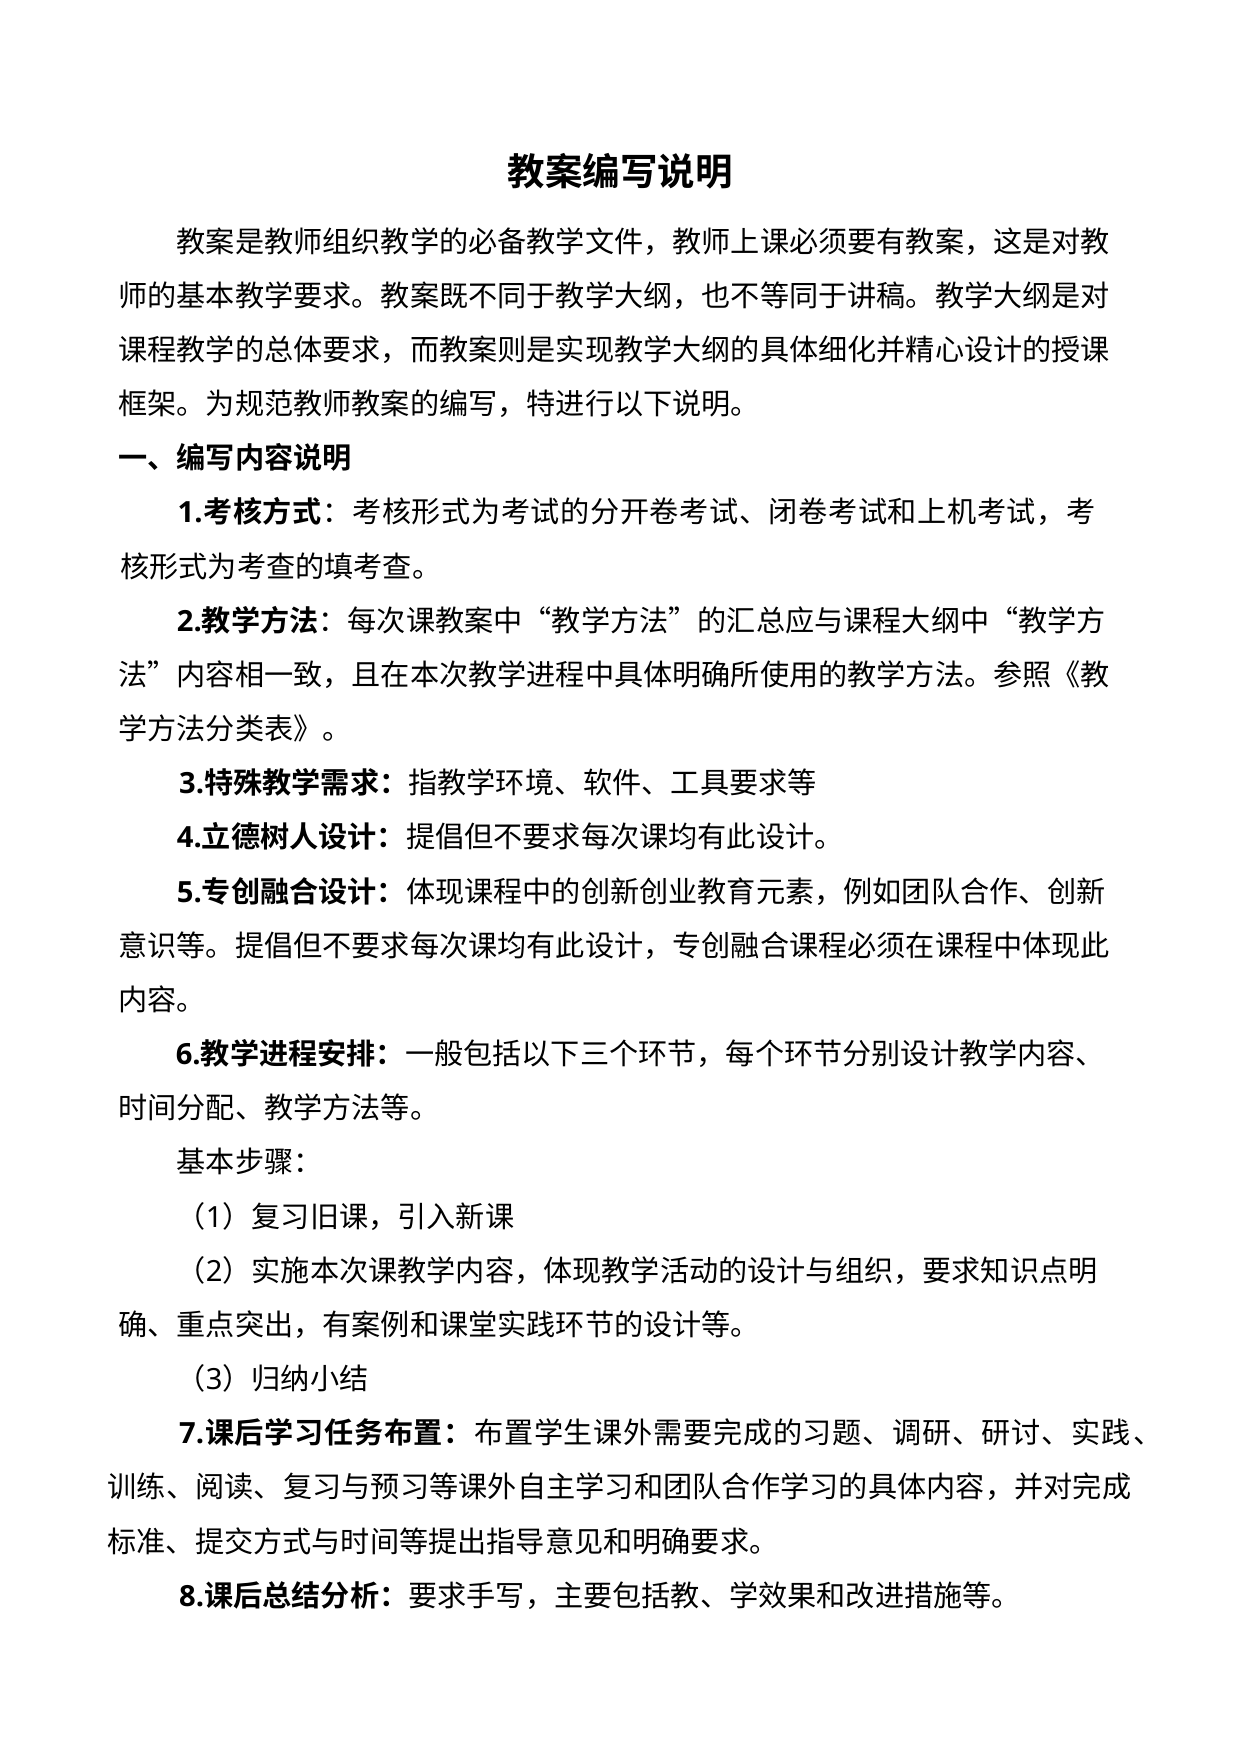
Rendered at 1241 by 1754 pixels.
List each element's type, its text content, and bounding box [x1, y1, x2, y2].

text 4.立德树人设计：提倡但不要求每次课均有此设计。 [118, 804, 1122, 859]
text 7.课后学习任务布置：布置学生课外需要完成的习题、调研、研讨、实践、训练、阅读、复习与预习等课外自主学习和团队合作学习的具体内容，并对完成标准、提交方式与时间等提出指导意见和明确要求。 [107, 1400, 1133, 1563]
text 教案是教师组织教学的必备教学文件，教师上课必须要有教案，这是对教师的基本教学要求。教案既不同于教学大纲，也不等同于讲稿。教学大纲是对课程教学的总体要求，而教案则是实现教学大纲的具体细化并精心设计的授课框架。为规范教师教案的编写，特进行以下说明。 [118, 209, 1122, 425]
text 3.特殊教学需求：指教学环境、软件、工具要求等 [107, 750, 1133, 804]
text （2）实施本次课教学内容，体现教学活动的设计与组织，要求知识点明确、重点突出，有案例和课堂实践环节的设计等。 [118, 1238, 1122, 1346]
text 一、编写内容说明 [118, 425, 1122, 479]
text 基本步骤： [118, 1129, 1122, 1184]
text （3）归纳小结 [118, 1346, 1122, 1400]
text 6.教学进程安排：一般包括以下三个环节，每个环节分别设计教学内容、时间分配、教学方法等。 [118, 1021, 1122, 1129]
text 5.专创融合设计：体现课程中的创新创业教育元素，例如团队合作、创新意识等。提倡但不要求每次课均有此设计，专创融合课程必须在课程中体现此内容。 [118, 859, 1122, 1021]
text 8.课后总结分析：要求手写，主要包括教、学效果和改进措施等。 [107, 1563, 1133, 1617]
text 教案编写说明 [118, 142, 1122, 196]
text （1）复习旧课，引入新课 [118, 1184, 1122, 1238]
text 2.教学方法：每次课教案中“教学方法”的汇总应与课程大纲中“教学方法”内容相一致，且在本次教学进程中具体明确所使用的教学方法。参照《教学方法分类表》。 [118, 588, 1122, 750]
text 1.考核方式：考核形式为考试的分开卷考试、闭卷考试和上机考试，考核形式为考查的填考查。 [120, 479, 1096, 588]
